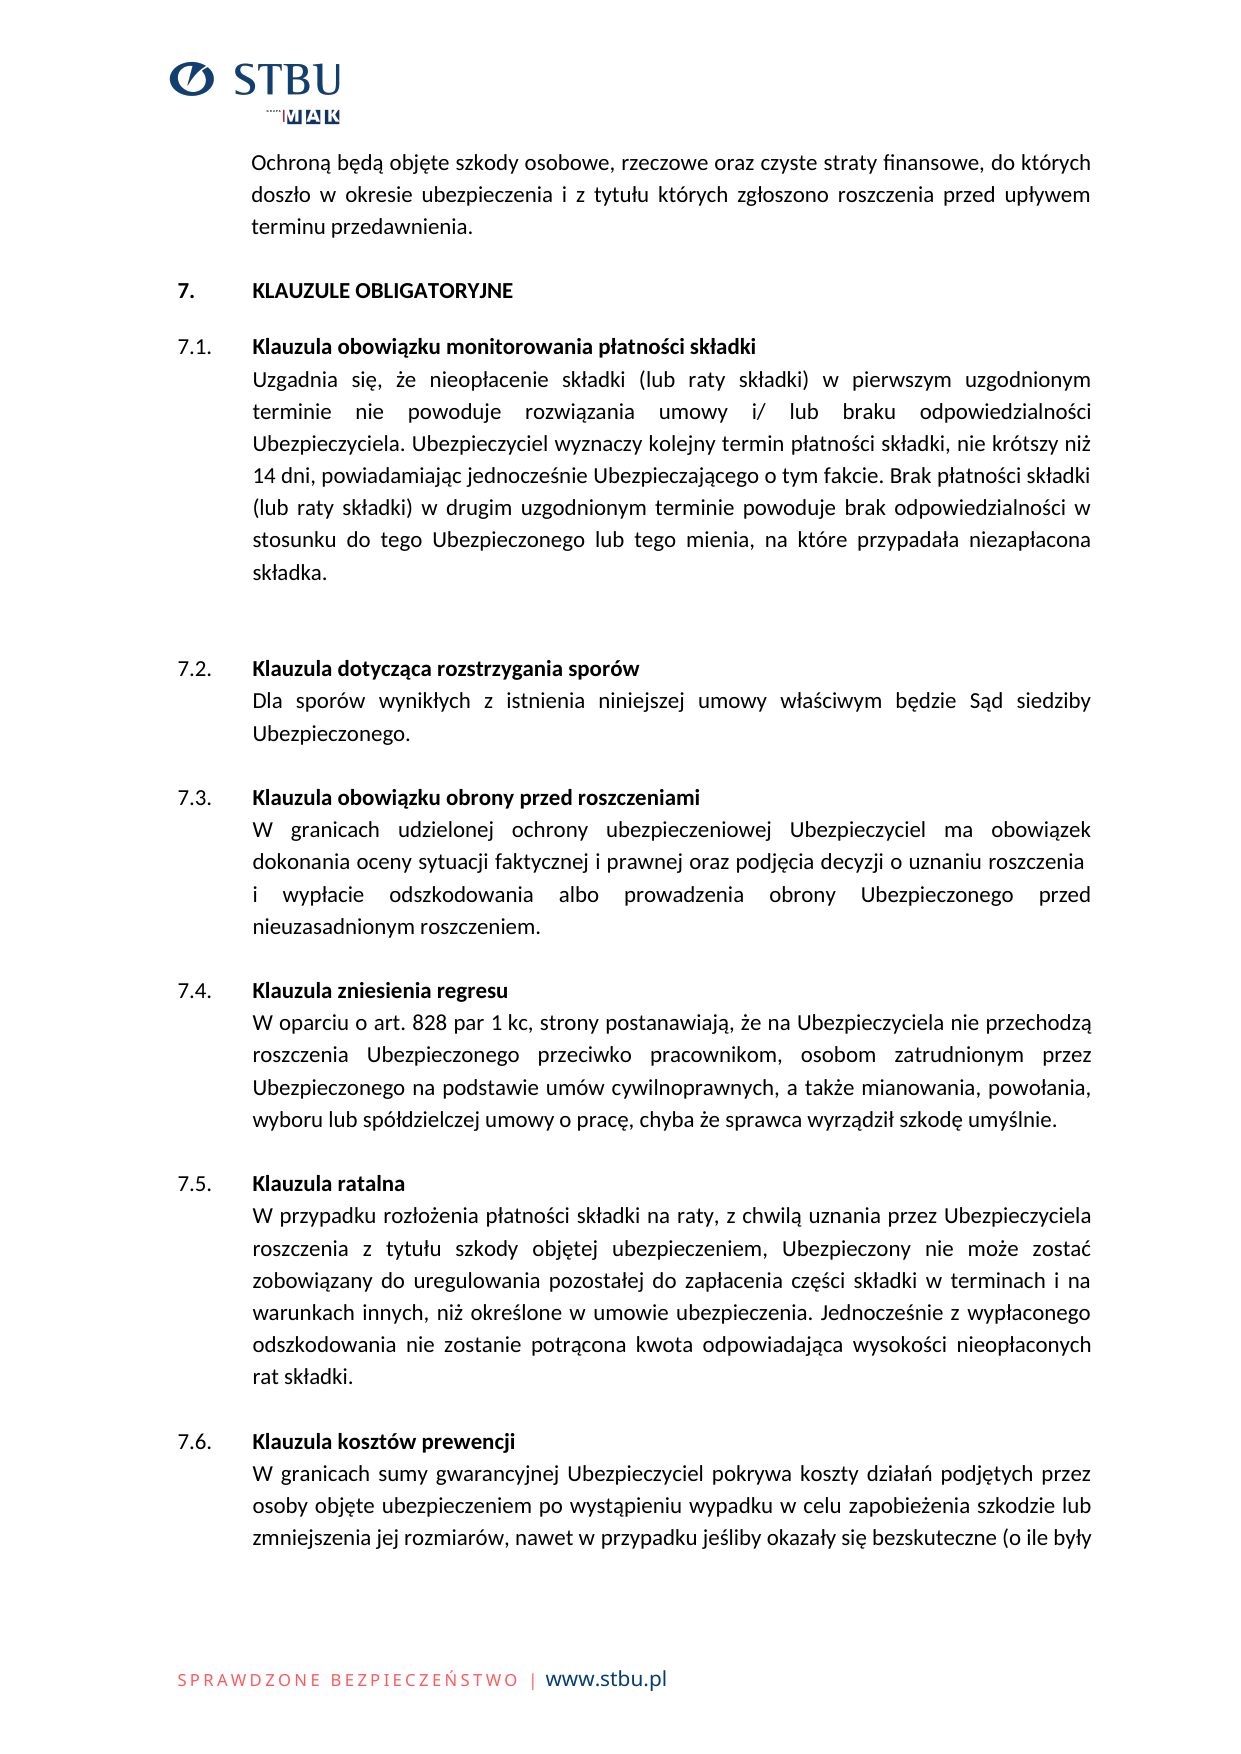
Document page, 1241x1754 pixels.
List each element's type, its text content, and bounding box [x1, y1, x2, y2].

list Dla sporów wynikłych z istnienia niniejszej umowy właściwym będzie Sąd siedziby Ubezpieczonego. [252, 687, 1092, 747]
list Ochroną będą objęte szkody osobowe, rzeczowe oraz czyste straty finansowe, do których doszło w okresie ubezpieczenia i z tytułu których zgłoszono roszczenia przed upływem terminu przedawnienia. [251, 148, 1092, 240]
list Klauzula ratalna [177, 1169, 1092, 1197]
list W oparciu o art. 828 par 1 kc, strony postanawiają, że na Ubezpieczyciela nie przechodzą roszczenia Ubezpieczonego przeciwko pracownikom, osobom zatrudnionym przez Ubezpieczonego na podstawie umów cywilnoprawnych, a także mianowania, powołania, wyboru lub spółdzielczej umowy o pracę, chyba że sprawca wyrządził szkodę umyślnie. [252, 1008, 1092, 1133]
list Klauzula zniesienia regresu [177, 976, 1092, 1004]
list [252, 1459, 1092, 1551]
list Klauzula obowiązku obrony przed roszczeniami [177, 783, 1092, 811]
list W przypadku rozłożenia płatności składki na raty, z chwilą uznania przez Ubezpieczyciela roszczenia z tytułu szkody objętej ubezpieczeniem, Ubezpieczony nie może zostać zobowiązany do uregulowania pozostałej do zapłacenia części składki w terminach i na warunkach innych, niż określone w umowie ubezpieczenia. Jednocześnie z wypłaconego odszkodowania nie zostanie potrącona kwota odpowiadająca wysokości nieopłaconych rat składki. [252, 1202, 1092, 1391]
picture [159, 49, 350, 137]
list Uzgadnia się, że nieopłacenie składki (lub raty składki) w pierwszym uzgodnionym terminie nie powoduje rozwiązania umowy i/ lub braku odpowiedzialności Ubezpieczyciela. Ubezpieczyciel wyznaczy kolejny termin płatności składki, nie krótszy niż 14 dni, powiadamiając jednocześnie Ubezpieczającego o tym fakcie. Brak płatności składki (lub raty składki) w drugim uzgodnionym terminie powoduje brak odpowiedzialności w stosunku do tego Ubezpieczonego lub tego mienia, na które przypadała niezapłacona składka. [252, 365, 1092, 586]
list Klauzula kosztów prewencji [177, 1427, 1092, 1455]
list KLAUZULE OBLIGATORYJNE [177, 276, 1092, 304]
list W granicach udzielonej ochrony ubezpieczeniowej Ubezpieczyciel ma obowiązek dokonania oceny sytuacji faktycznej i prawnej oraz podjęcia decyzji o uznaniu roszczenia i wypłacie odszkodowania albo prowadzenia obrony Ubezpieczonego przed nieuzasadnionym roszczeniem. [252, 815, 1092, 940]
list Klauzula dotycząca rozstrzygania sporów [177, 654, 1092, 682]
list Klauzula obowiązku monitorowania płatności składki [177, 332, 1092, 361]
